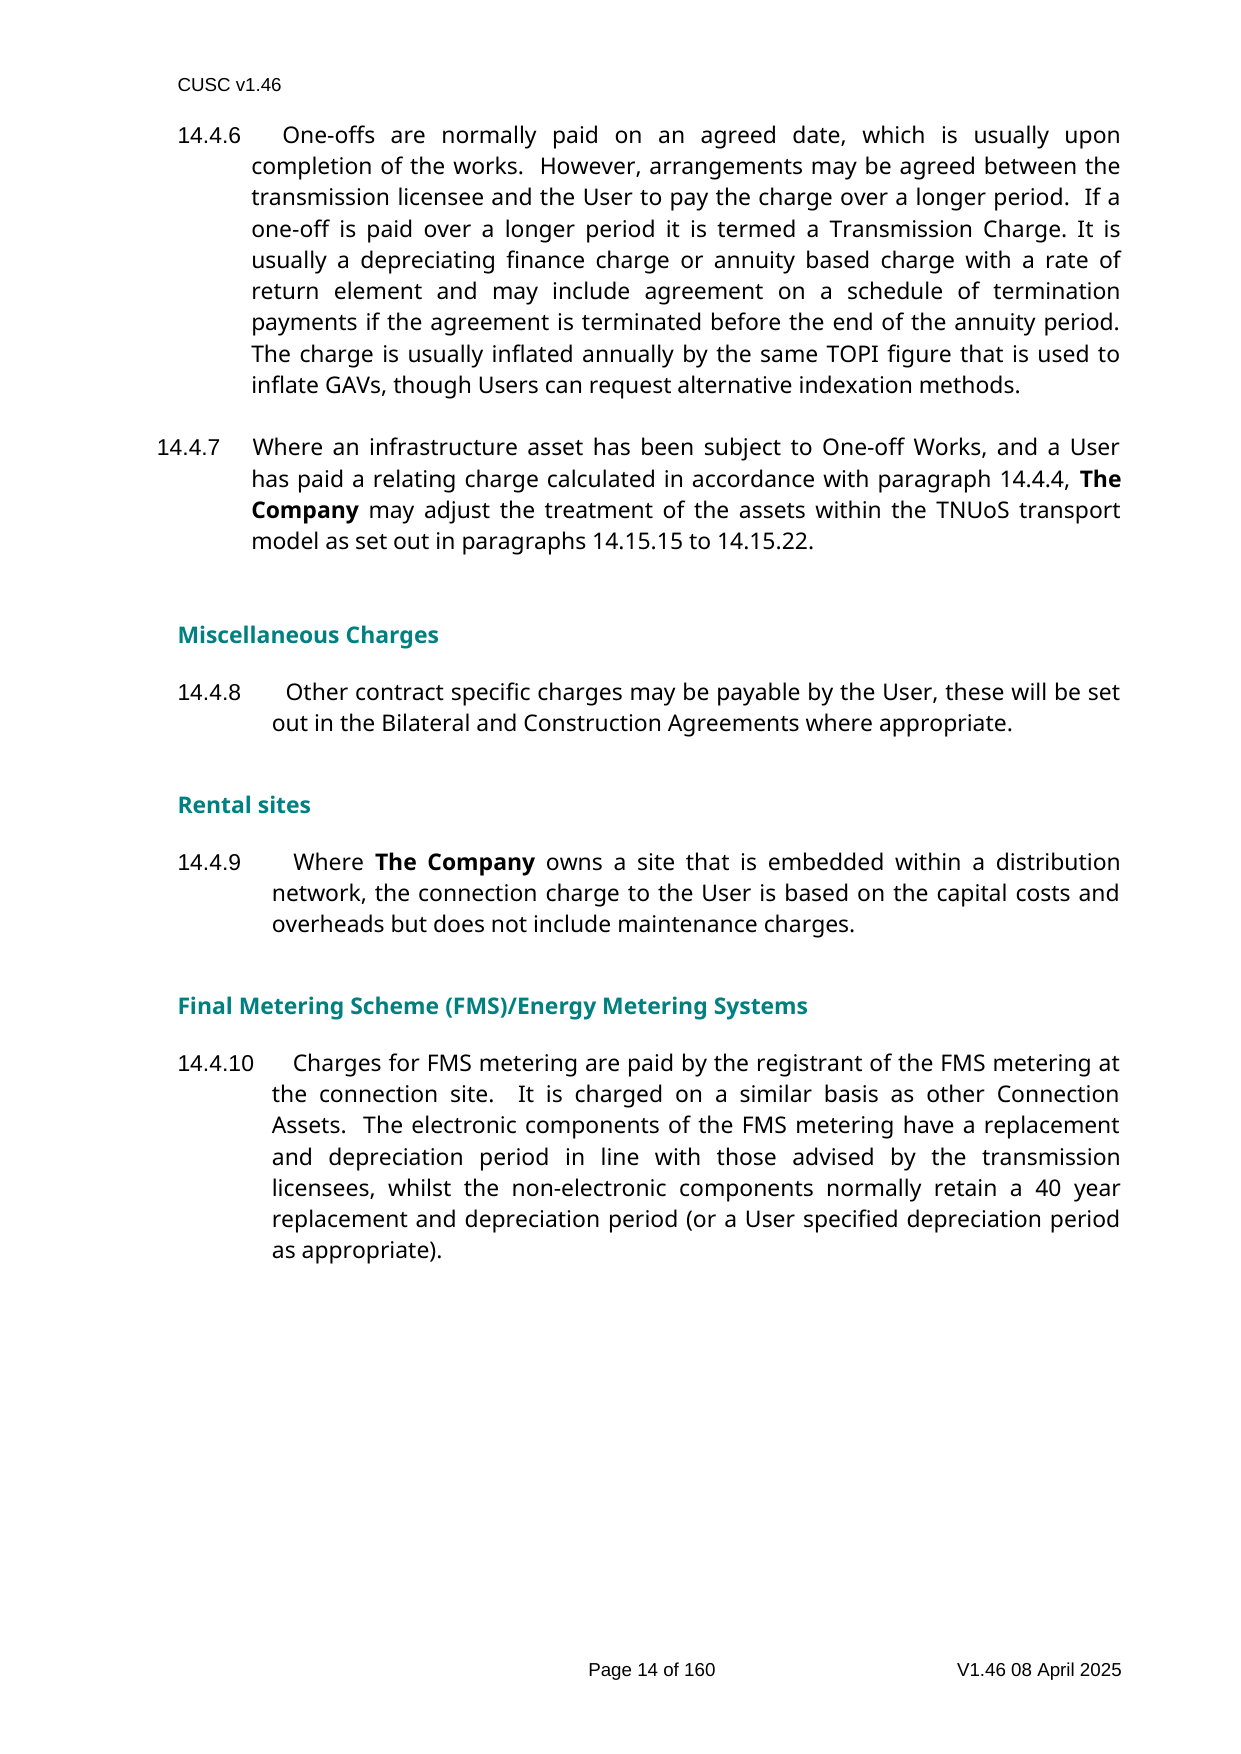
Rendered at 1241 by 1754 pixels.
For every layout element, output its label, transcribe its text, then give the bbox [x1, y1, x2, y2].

subtitle Rental sites [177, 789, 1121, 820]
subtitle Miscellaneous Charges [177, 619, 1121, 650]
list One-offs are normally paid on an agreed date, which is usually upon completion of the works. However, arrangements may be agreed between the transmission licensee and the User to pay the charge over a longer period. If a one-off is paid over a longer period it is termed a Transmission Charge. It is usually a depreciating finance charge or annuity based charge with a rate of return element and may include agreement on a schedule of termination payments if the agreement is terminated before the end of the annuity period. The charge is usually inflated annually by the same TOPI figure that is used to inflate GAVs, though Users can request alternative indexation methods. [177, 119, 1121, 400]
list Where an infrastructure asset has been subject to One-off Works, and a User has paid a relating charge calculated in accordance with paragraph 14.4.4, The Company may adjust the treatment of the assets within the TNUoS transport model as set out in paragraphs 14.15.15 to 14.15.22. [157, 431, 1121, 556]
subtitle Final Metering Scheme (FMS)/Energy Metering Systems [177, 990, 1121, 1021]
list Where The Company owns a site that is embedded within a distribution network, the connection charge to the User is based on the capital costs and overheads but does not include maintenance charges. [177, 845, 1121, 939]
list Other contract specific charges may be payable by the User, these will be set out in the Bilateral and Construction Agreements where appropriate. [177, 675, 1121, 738]
list Charges for FMS metering are paid by the registrant of the FMS metering at the connection site. It is charged on a similar basis as other Connection Assets. The electronic components of the FMS metering have a replacement and depreciation period in line with those advised by the transmission licensees, whilst the non-electronic components normally retain a 40 year replacement and depreciation period (or a User specified depreciation period as appropriate). [177, 1047, 1121, 1265]
